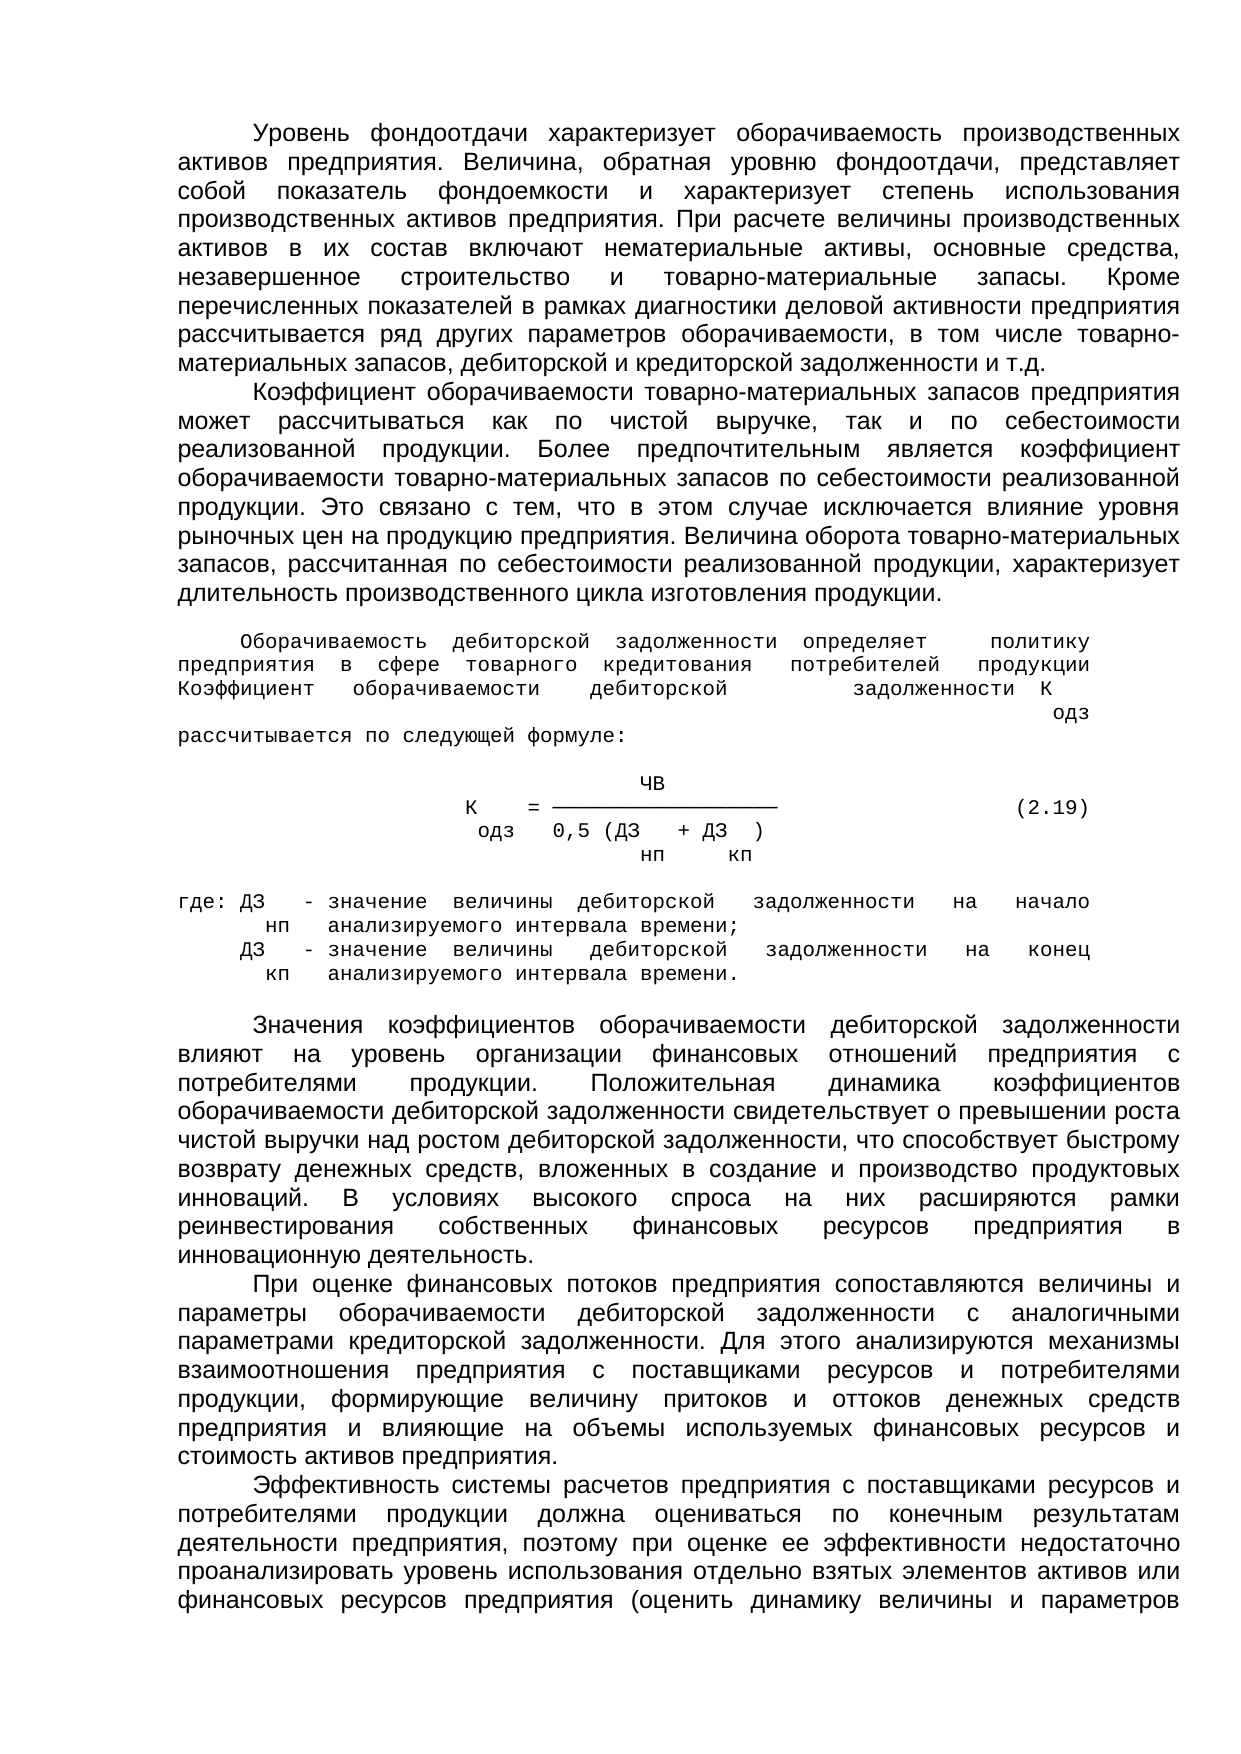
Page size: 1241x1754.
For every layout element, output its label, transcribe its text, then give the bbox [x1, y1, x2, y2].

text одз [177, 702, 1181, 725]
text ЧВ [177, 773, 1181, 797]
text кп анализируемого интервала времени. [177, 962, 1181, 986]
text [177, 1470, 1181, 1614]
text рассчитывается по следующей формуле: [177, 725, 1181, 749]
text предприятия в сфере товарного кредитования потребителей продукции [177, 654, 1181, 678]
text К = ────────────────── (2.19) [177, 797, 1181, 820]
text Коэффициент оборачиваемости дебиторской задолженности К [177, 678, 1181, 702]
text одз 0,5 (ДЗ + ДЗ ) [177, 820, 1181, 844]
text нп кп [177, 844, 1181, 868]
text Оборачиваемость дебиторской задолженности определяет политику [177, 631, 1181, 654]
text При оценке финансовых потоков предприятия сопоставляются величины и параметры оборачиваемости дебиторской задолженности с аналогичными параметрами кредиторской задолженности. Для этого анализируются механизмы взаимоотношения предприятия с поставщиками ресурсов и потребителями продукции, формирующие величину притоков и оттоков денежных средств предприятия и влияющие на объемы используемых финансовых ресурсов и стоимость активов предприятия. [177, 1269, 1181, 1470]
text Коэффициент оборачиваемости товарно-материальных запасов предприятия может рассчитываться как по чистой выручке, так и по себестоимости реализованной продукции. Более предпочтительным является коэффициент оборачиваемости товарно-материальных запасов по себестоимости реализованной продукции. Это связано с тем, что в этом случае исключается влияние уровня рыночных цен на продукцию предприятия. Величина оборота товарно-материальных запасов, рассчитанная по себестоимости реализованной продукции, характеризует длительность производственного цикла изготовления продукции. [177, 377, 1181, 607]
text Уровень фондоотдачи характеризует оборачиваемость производственных активов предприятия. Величина, обратная уровню фондоотдачи, представляет собой показатель фондоемкости и характеризует степень использования производственных активов предприятия. При расчете величины производственных активов в их состав включают нематериальные активы, основные средства, незавершенное строительство и товарно-материальные запасы. Кроме перечисленных показателей в рамках диагностики деловой активности предприятия рассчитывается ряд других параметров оборачиваемости, в том числе товарно-материальных запасов, дебиторской и кредиторской задолженности и т.д. [177, 118, 1181, 377]
text нп анализируемого интервала времени; [177, 915, 1181, 939]
text ДЗ - значение величины дебиторской задолженности на конец [177, 939, 1181, 962]
text где: ДЗ - значение величины дебиторской задолженности на начало [177, 892, 1181, 915]
text Значения коэффициентов оборачиваемости дебиторской задолженности влияют на уровень организации финансовых отношений предприятия с потребителями продукции. Положительная динамика коэффициентов оборачиваемости дебиторской задолженности свидетельствует о превышении роста чистой выручки над ростом дебиторской задолженности, что способствует быстрому возврату денежных средств, вложенных в создание и производство продуктовых инноваций. В условиях высокого спроса на них расширяются рамки реинвестирования собственных финансовых ресурсов предприятия в инновационную деятельность. [177, 1010, 1181, 1269]
